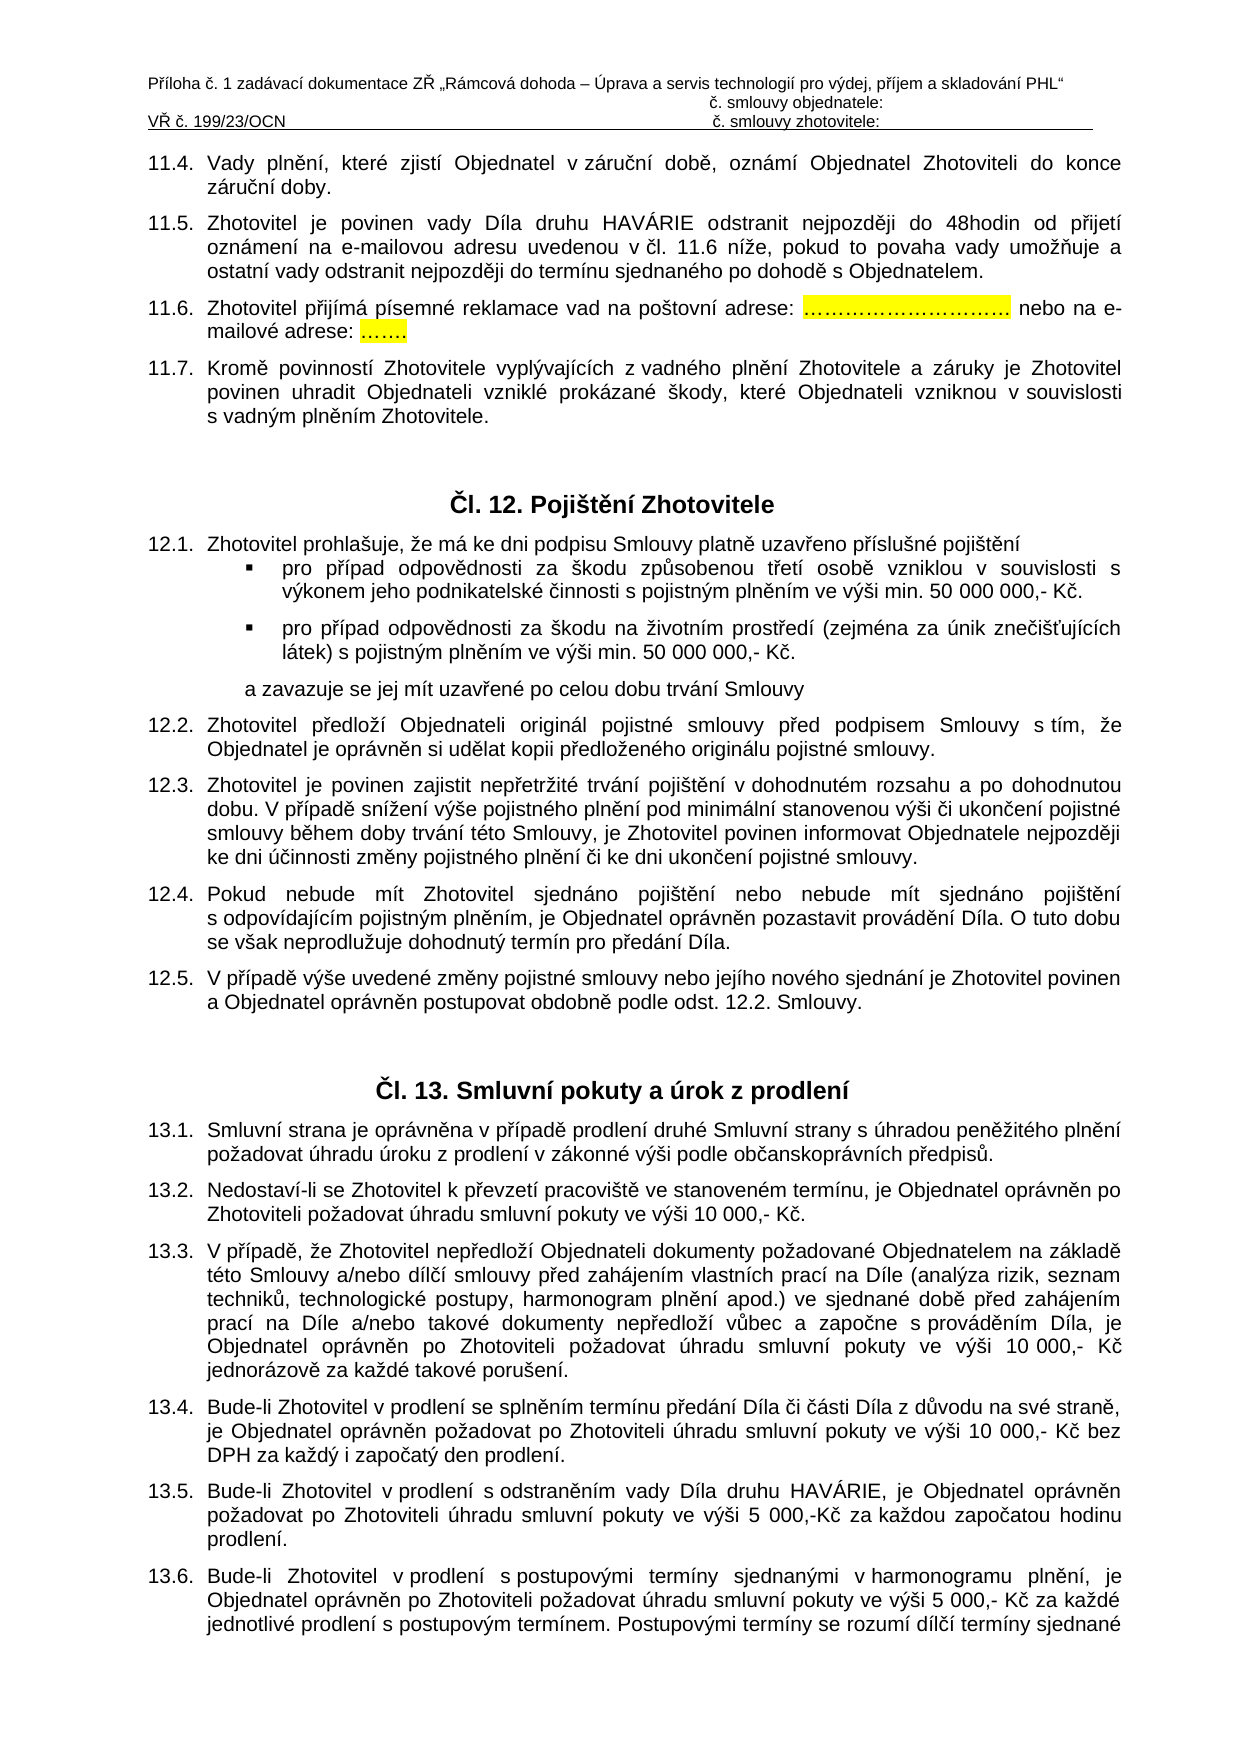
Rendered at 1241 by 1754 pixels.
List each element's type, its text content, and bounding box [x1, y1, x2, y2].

text Kromě povinností Zhotovitele vyplývajících z vadného plnění Zhotovitele a záruky je Zhotovitel povinen uhradit Objednateli vzniklé prokázané škody, které Objednateli vzniknou v souvislosti s vadným plněním Zhotovitele. [148, 356, 1122, 428]
text Zhotovitel přijímá písemné reklamace vad na poštovní adrese: ………………………… nebo na e-mailové adrese: ……. [148, 295, 1122, 343]
list Smluvní pokuty a úrok z prodlení [102, 1076, 1122, 1105]
list pro případ odpovědnosti za škodu způsobenou třetí osobě vzniklou v souvislosti s výkonem jeho podnikatelské činnosti s pojistným plněním ve výši min. 50 000 000,- Kč. [244, 555, 1122, 603]
list Zhotovitel předloží Objednateli originál pojistné smlouvy před podpisem Smlouvy s tím, že Objednatel je oprávněn si udělat kopii předloženého originálu pojistné smlouvy. [148, 713, 1122, 761]
list Pokud nebude mít Zhotovitel sjednáno pojištění nebo nebude mít sjednáno pojištění s odpovídajícím pojistným plněním, je Objednatel oprávněn pozastavit provádění Díla. O tuto dobu se však neprodlužuje dohodnutý termín pro předání Díla. [148, 882, 1122, 953]
text Nedostaví-li se Zhotovitel k převzetí pracoviště ve stanoveném termínu, je Objednatel oprávněn po Zhotoviteli požadovat úhradu smluvní pokuty ve výši 10 000,- Kč. [148, 1178, 1122, 1226]
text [148, 1563, 1122, 1635]
list Pojištění Zhotovitele [102, 490, 1122, 519]
list Zhotovitel je povinen zajistit nepřetržité trvání pojištění v dohodnutém rozsahu a po dohodnutou dobu. V případě snížení výše pojistného plnění pod minimální stanovenou výši či ukončení pojistné smlouvy během doby trvání této Smlouvy, je Zhotovitel povinen informovat Objednatele nejpozději ke dni účinnosti změny pojistného plnění či ke dni ukončení pojistné smlouvy. [148, 773, 1122, 869]
text Zhotovitel prohlašuje, že má ke dni podpisu Smlouvy platně uzavřeno příslušné pojištění [148, 531, 1122, 555]
text Zhotovitel je povinen vady Díla druhu HAVÁRIE odstranit nejpozději do 48hodin od přijetí oznámení na e-mailovou adresu uvedenou v čl. 11.6 níže, pokud to povaha vady umožňuje a ostatní vady odstranit nejpozději do termínu sjednaného po dohodě s Objednatelem. [148, 211, 1122, 283]
list pro případ odpovědnosti za škodu na životním prostředí (zejména za únik znečišťujících látek) s pojistným plněním ve výši min. 50 000 000,- Kč. [244, 616, 1122, 664]
text Bude-li Zhotovitel v prodlení s odstraněním vady Díla druhu HAVÁRIE, je Objednatel oprávněn požadovat po Zhotoviteli úhradu smluvní pokuty ve výši 5 000,-Kč za každou započatou hodinu prodlení. [148, 1479, 1122, 1551]
text Vady plnění, které zjistí Objednatel v záruční době, oznámí Objednatel Zhotoviteli do konce záruční doby. [148, 151, 1122, 198]
text Bude-li Zhotovitel v prodlení se splněním termínu předání Díla či části Díla z důvodu na své straně, je Objednatel oprávněn požadovat po Zhotoviteli úhradu smluvní pokuty ve výši 10 000,- Kč bez DPH za každý i započatý den prodlení. [148, 1395, 1122, 1467]
text Smluvní strana je oprávněna v případě prodlení druhé Smluvní strany s úhradou peněžitého plnění požadovat úhradu úroku z prodlení v zákonné výši podle občanskoprávních předpisů. [148, 1118, 1122, 1166]
text V případě, že Zhotovitel nepředloží Objednateli dokumenty požadované Objednatelem na základě této Smlouvy a/nebo dílčí smlouvy před zahájením vlastních prací na Díle (analýza rizik, seznam techniků, technologické postupy, harmonogram plnění apod.) ve sjednané době před zahájením prací na Díle a/nebo takové dokumenty nepředloží vůbec a započne s prováděním Díla, je Objednatel oprávněn po Zhotoviteli požadovat úhradu smluvní pokuty ve výši 10 000,- Kč jednorázově za každé takové porušení. [148, 1238, 1122, 1382]
text a zavazuje se jej mít uzavřené po celou dobu trvání Smlouvy [244, 676, 1122, 700]
text V případě výše uvedené změny pojistné smlouvy nebo jejího nového sjednání je Zhotovitel povinen a Objednatel oprávněn postupovat obdobně podle odst. 12.2. Smlouvy. [148, 966, 1122, 1014]
